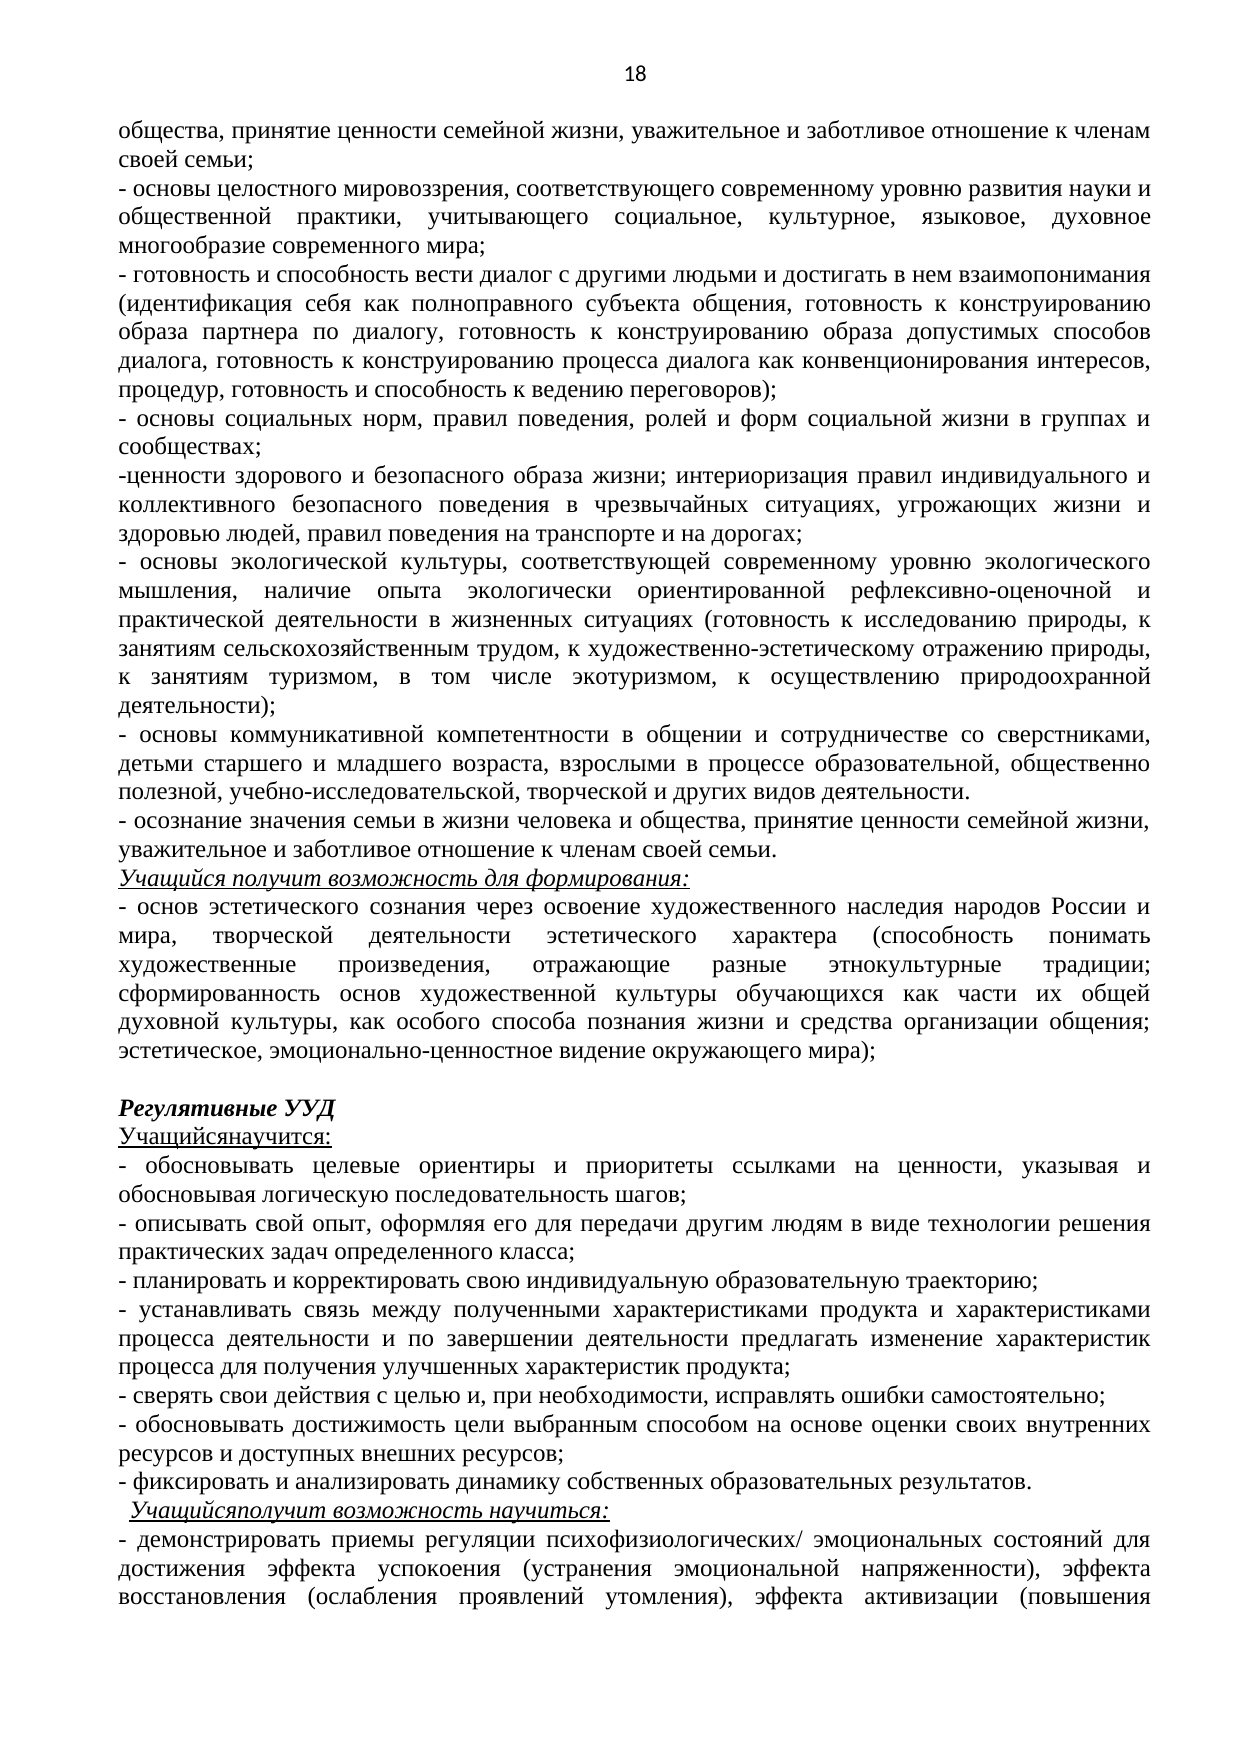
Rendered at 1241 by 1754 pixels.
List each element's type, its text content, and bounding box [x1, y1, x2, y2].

text - основы коммуникативной компетентности в общении и сотрудничестве со сверстниками, детьми старшего и младшего возраста, взрослыми в процессе образовательной, общественно полезной, учебно-исследовательской, творческой и других видов деятельности. [118, 719, 1152, 805]
text - осознание значения семьи в жизни человека и общества, принятие ценности семейной жизни, уважительное и заботливое отношение к членам своей семьи. [118, 805, 1152, 863]
text - фиксировать и анализировать динамику собственных образовательных результатов. [118, 1466, 1152, 1495]
text -ценности здорового и безопасного образа жизни; интериоризация правил индивидуального и коллективного безопасного поведения в чрезвычайных ситуациях, угрожающих жизни и здоровью людей, правил поведения на транспорте и на дорогах; [118, 460, 1152, 546]
text - сверять свои действия с целью и, при необходимости, исправлять ошибки самостоятельно; [118, 1380, 1152, 1409]
text - устанавливать связь между полученными характеристиками продукта и характеристиками процесса деятельности и по завершении деятельности предлагать изменение характеристик процесса для получения улучшенных характеристик продукта; [118, 1294, 1152, 1380]
text Учащийсянаучится: [118, 1121, 1152, 1150]
text Учащийся получит возможность для формирования: [118, 863, 1152, 891]
text - описывать свой опыт, оформляя его для передачи другим людям в виде технологии решения практических задач определенного класса; [118, 1208, 1152, 1265]
text - основы социальных норм, правил поведения, ролей и форм социальной жизни в группах и сообществах; [118, 403, 1152, 460]
text Регулятивные УУД [118, 1093, 1149, 1121]
text Учащийсяполучит возможность научиться: [129, 1495, 1152, 1524]
text - основ эстетического сознания через освоение художественного наследия народов России и мира, творческой деятельности эстетического характера (способность понимать художественные произведения, отражающие разные этнокультурные традиции; сформированность основ художественной культуры обучающихся как части их общей духовной культуры, как особого способа познания жизни и средства организации общения; эстетическое, эмоционально-ценностное видение окружающего мира); [118, 891, 1152, 1064]
text - основы целостного мировоззрения, соответствующего современному уровню развития науки и общественной практики, учитывающего социальное, культурное, языковое, духовное многообразие современного мира; [118, 173, 1152, 259]
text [118, 1524, 1152, 1610]
text - обосновывать целевые ориентиры и приоритеты ссылками на ценности, указывая и обосновывая логическую последовательность шагов; [118, 1150, 1152, 1208]
text - основы экологической культуры, соответствующей современному уровню экологического мышления, наличие опыта экологически ориентированной рефлексивно-оценочной и практической деятельности в жизненных ситуациях (готовность к исследованию природы, к занятиям сельскохозяйственным трудом, к художественно-эстетическому отражению природы, к занятиям туризмом, в том числе экотуризмом, к осуществлению природоохранной деятельности); [118, 546, 1152, 719]
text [118, 115, 1152, 173]
text - обосновывать достижимость цели выбранным способом на основе оценки своих внутренних ресурсов и доступных внешних ресурсов; [118, 1409, 1152, 1466]
text - планировать и корректировать свою индивидуальную образовательную траекторию; [118, 1265, 1149, 1294]
text - готовность и способность вести диалог с другими людьми и достигать в нем взаимопонимания (идентификация себя как полноправного субъекта общения, готовность к конструированию образа партнера по диалогу, готовность к конструированию образа допустимых способов диалога, готовность к конструированию процесса диалога как конвенционирования интересов, процедур, готовность и способность к ведению переговоров); [118, 259, 1152, 403]
